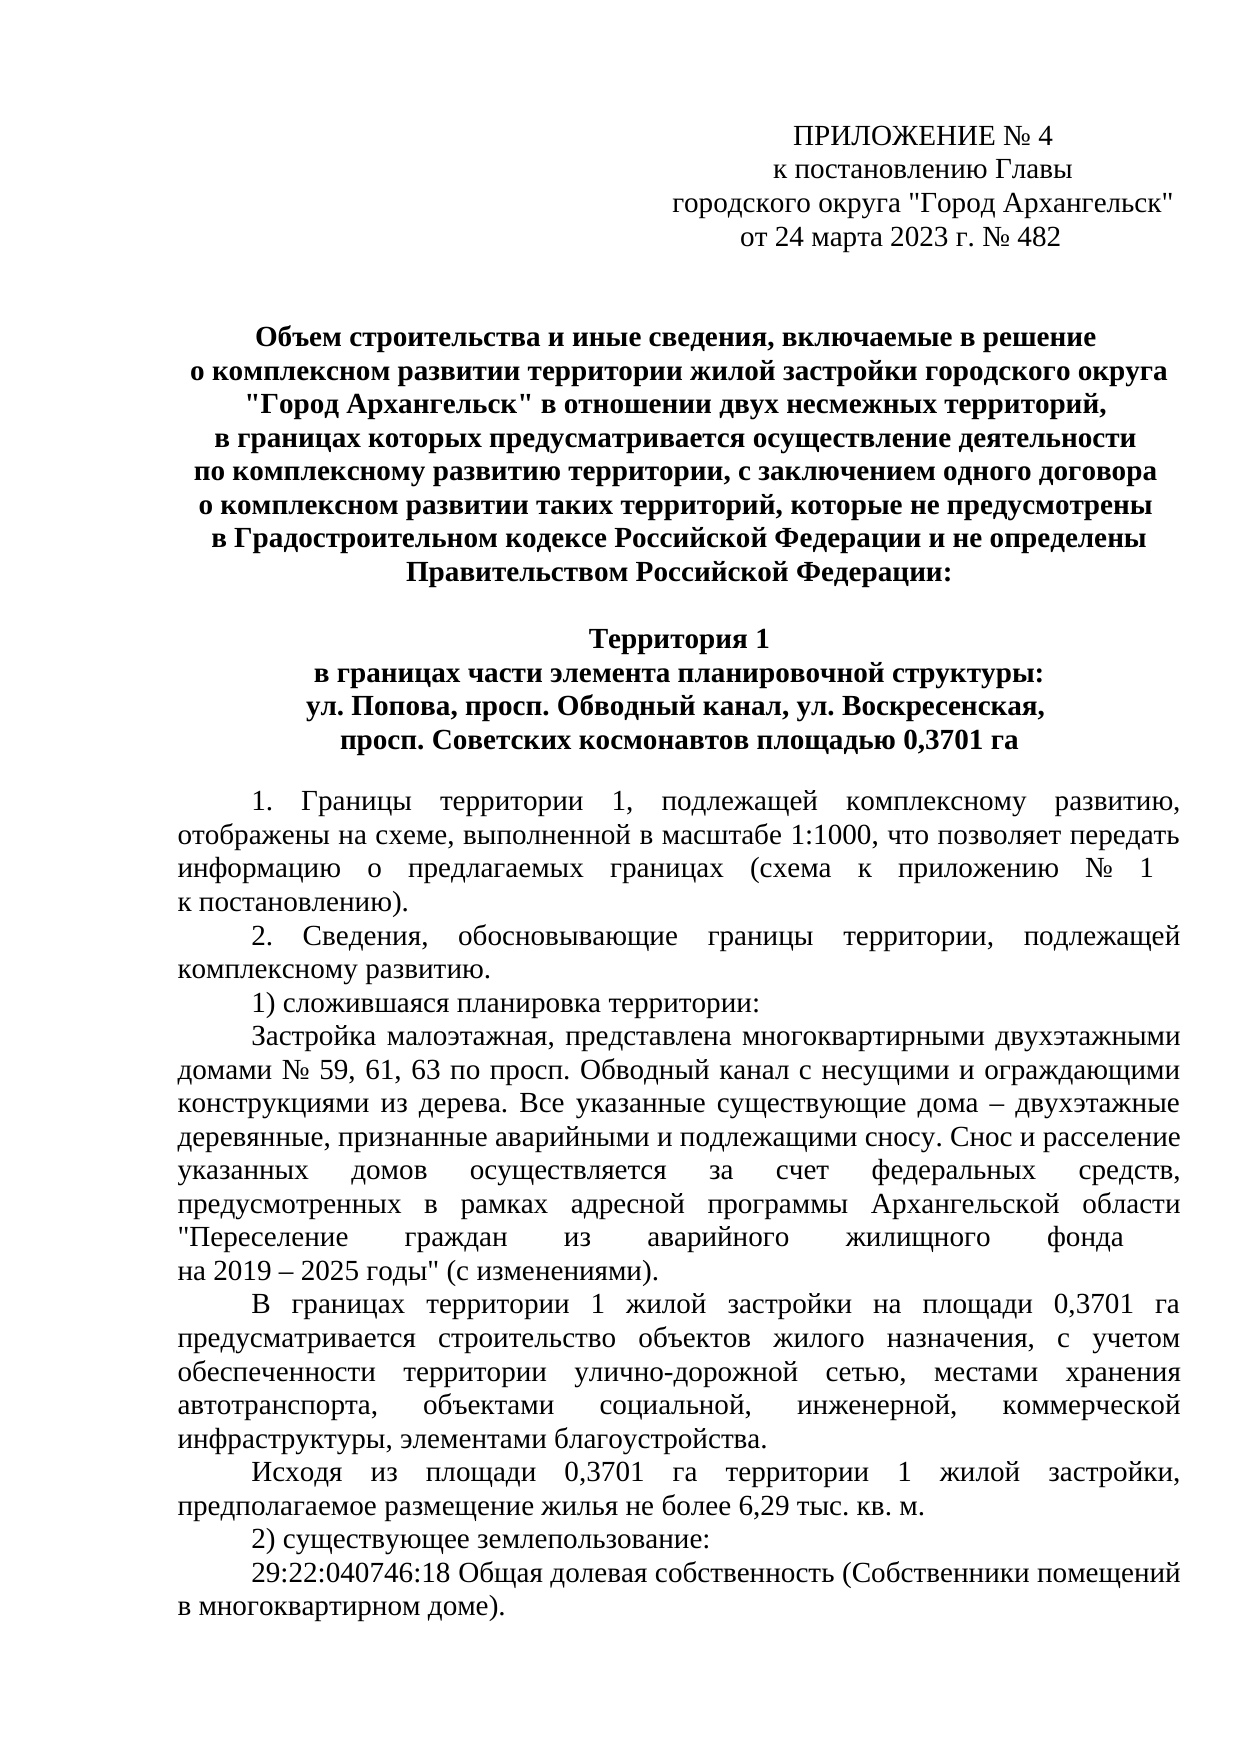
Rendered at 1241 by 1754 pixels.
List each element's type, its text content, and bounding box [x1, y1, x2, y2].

text в границах части элемента планировочной структуры: [177, 655, 1181, 688]
text ПРИЛОЖЕНИЕ № 4 [664, 118, 1181, 152]
text Объем строительства и иные сведения, включаемые в решение о комплексном развитии территории жилой застройки городского округа "Город Архангельск" в отношении двух несмежных территорий, в границах которых предусматривается осуществление деятельности по комплексному развитию территории, с заключением одного договора о комплексном развитии таких территорий, которые не предусмотрены в Градостроительном кодексе Российской Федерации и не определены Правительством Российской Федерации: [177, 319, 1181, 588]
text ул. Попова, просп. Обводный канал, ул. Воскресенская, просп. Советских космонавтов площадью 0,3701 га [177, 688, 1181, 755]
text 2) существующее землепользование: [177, 1521, 1181, 1555]
text от 24 марта 2023 г. № 482 [620, 219, 1181, 252]
text Застройка малоэтажная, представлена многоквартирными двухэтажными домами № 59, 61, 63 по просп. Обводный канал с несущими и ограждающими конструкциями из дерева. Все указанные существующие дома – двухэтажные деревянные, признанные аварийными и подлежащими сносу. Снос и расселение указанных домов осуществляется за счет федеральных средств, предусмотренных в рамках адресной программы Архангельской области "Переселение граждан из аварийного жилищного фонда на 2019 – 2025 годы" (с изменениями). [177, 1018, 1181, 1287]
text 29:22:040746:18 Общая долевая собственность (Собственники помещений в многоквартирном доме). [177, 1555, 1181, 1622]
text 1) сложившаяся планировка территории: [177, 985, 1181, 1018]
text городского округа "Город Архангельск" [664, 185, 1181, 219]
text 1. Границы территории 1, подлежащей комплексному развитию, отображены на схеме, выполненной в масштабе 1:1000, что позволяет передать информацию о предлагаемых границах (схема к приложению № 1 к постановлению). [177, 783, 1181, 918]
text Территория 1 [177, 621, 1181, 655]
text 2. Сведения, обосновывающие границы территории, подлежащей комплексному развитию. [177, 918, 1181, 985]
text к постановлению Главы [664, 152, 1181, 185]
text В границах территории 1 жилой застройки на площади 0,3701 га предусматривается строительство объектов жилого назначения, с учетом обеспеченности территории улично-дорожной сетью, местами хранения автотранспорта, объектами социальной, инженерной, коммерческой инфраструктуры, элементами благоустройства. [177, 1287, 1181, 1454]
text Исходя из площади 0,3701 га территории 1 жилой застройки, предполагаемое размещение жилья не более 6,29 тыс. кв. м. [177, 1454, 1181, 1521]
